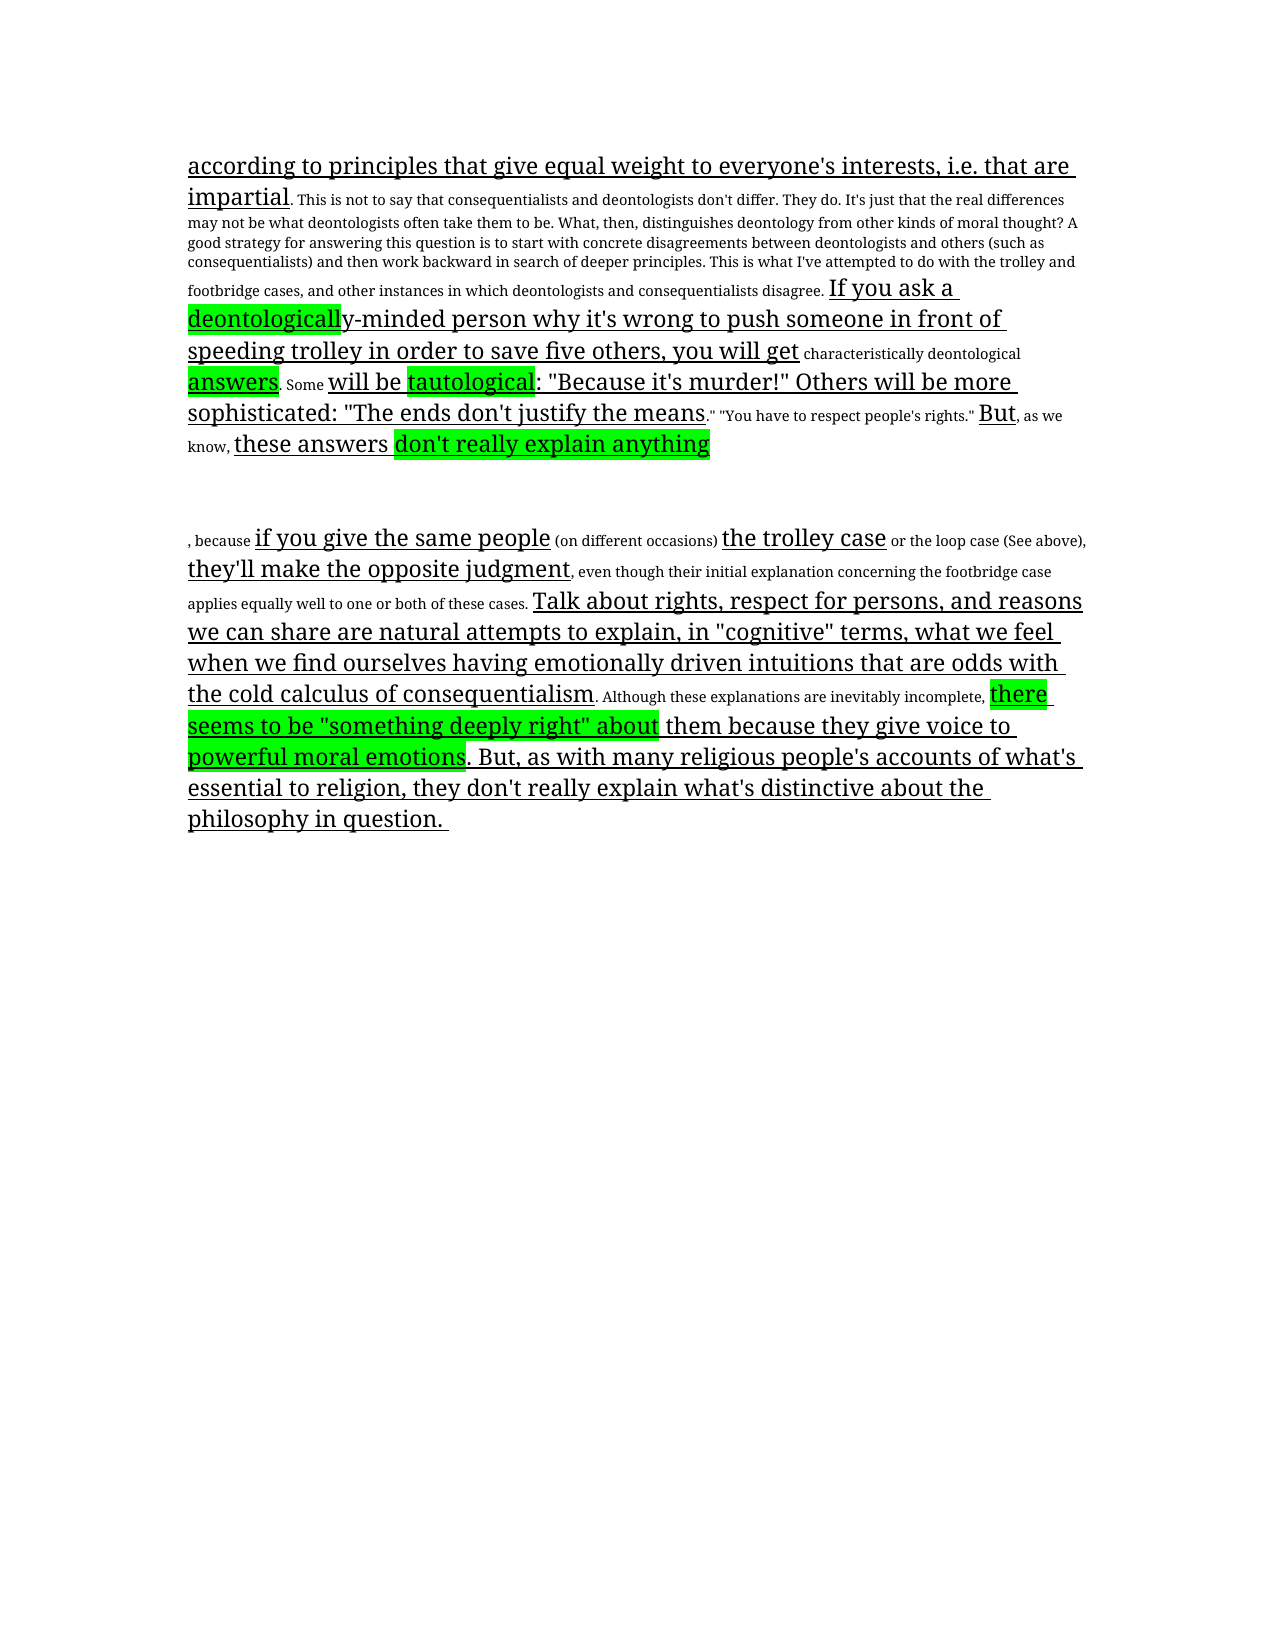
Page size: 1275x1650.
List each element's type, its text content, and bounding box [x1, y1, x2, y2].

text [187, 150, 1087, 460]
text , because if you give the same people (on different occasions) the trolley case or the loop case (See above), they'll make the opposite judgment, even though their initial explanation concerning the footbridge case applies equally well to one or both of these cases. Talk about rights, respect for persons, and reasons we can share are natural attempts to explain, in "cognitive" terms, what we feel when we find ourselves having emotionally driven intuitions that are odds with the cold calculus of consequentialism. Although these explanations are inevitably incomplete, there seems to be "something deeply right" about them because they give voice to powerful moral emotions. But, as with many religious people's accounts of what's essential to religion, they don't really explain what's distinctive about the philosophy in question. [187, 522, 1087, 835]
